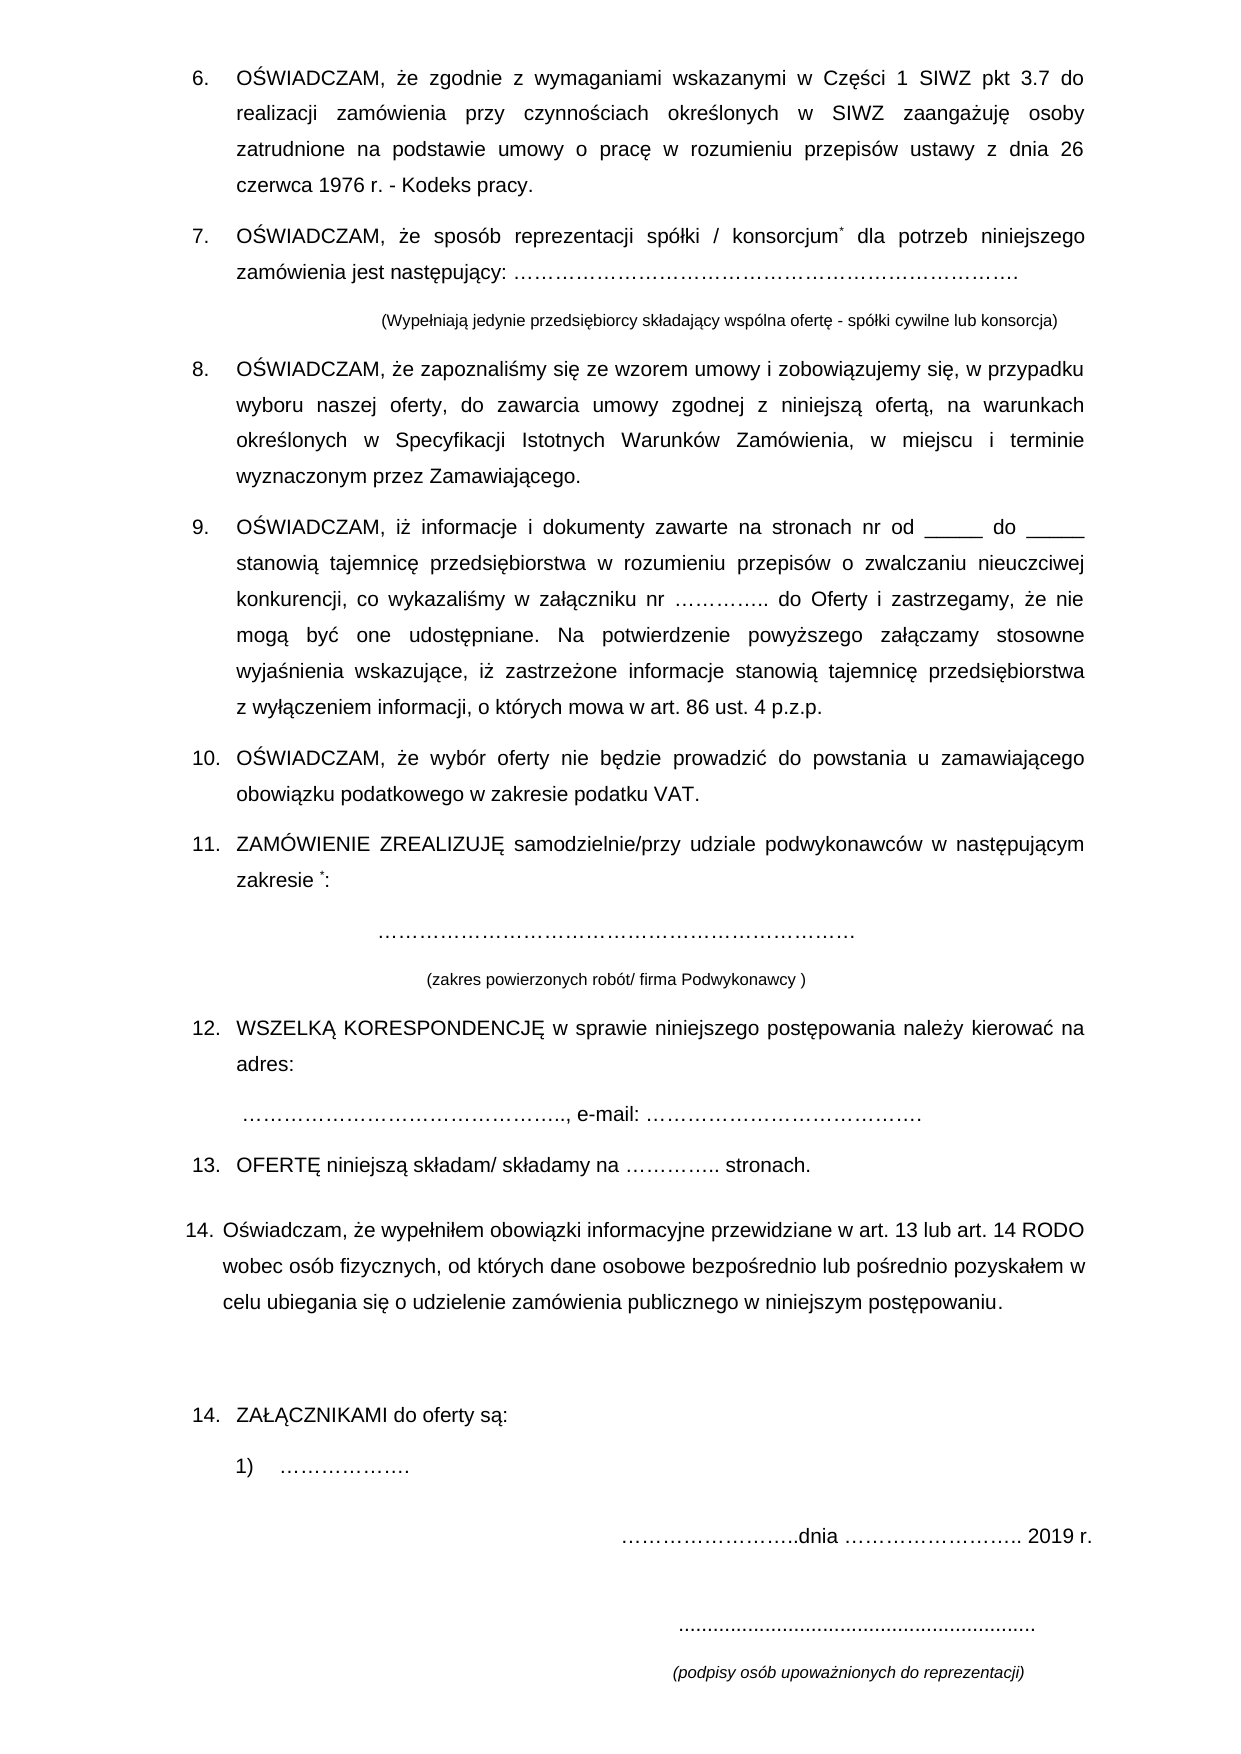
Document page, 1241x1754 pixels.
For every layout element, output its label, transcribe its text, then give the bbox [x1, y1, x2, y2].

table_cell (zakres powierzonych robót/ firma Podwykonawcy ) [140, 963, 1092, 1009]
table_cell 11. ZAMÓWIENIE ZREALIZUJĘ samodzielnie/przy udziale podwykonawców w następującym zakresie *: [140, 826, 1092, 912]
table_cell ……………………..dnia …………………….. 2019 r. [140, 1499, 1100, 1587]
table_cell 8. OŚWIADCZAM, że zapoznaliśmy się ze wzorem umowy i zobowiązujemy się, w przypadku wyboru naszej oferty, do zawarcia umowy zgodnej z niniejszą ofertą, na warunkach określonych w Specyfikacji Istotnych Warunków Zamówienia, w miejscu i terminie wyznaczonym przez Zamawiającego. [140, 350, 1092, 509]
table_cell 9. OŚWIADCZAM, iż informacje i dokumenty zawarte na stronach nr od _____ do _____ stanowią tajemnicę przedsiębiorstwa w rozumieniu przepisów o zwalczaniu nieuczciwej konkurencji, co wykazaliśmy w załączniku nr ………….. do Oferty i zastrzegamy, że nie mogą być one udostępniane. Na potwierdzenie powyższego załączamy stosowne wyjaśnienia wskazujące, iż zastrzeżone informacje stanowią tajemnicę przedsiębiorstwa z wyłączeniem informacji, o których mowa w art. 86 ust. 4 p.z.p. [140, 509, 1092, 739]
table_cell 14. ZAŁĄCZNIKAMI do oferty są: [140, 1397, 1100, 1448]
table_cell 12. WSZELKĄ KORESPONDENCJĘ w sprawie niniejszego postępowania należy kierować na adres: [140, 1009, 1092, 1096]
table_cell ……………………………………….., e-mail: …………………………………. [140, 1096, 1092, 1147]
table_cell 10. OŚWIADCZAM, że wybór oferty nie będzie prowadzić do powstania u zamawiającego obowiązku podatkowego w zakresie podatku VAT. [140, 739, 1092, 826]
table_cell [140, 1650, 1100, 1682]
table_cell (Wypełniają jedynie przedsiębiorcy składający wspólna ofertę - spółki cywilne lub konsorcja) [140, 304, 1092, 350]
table_cell …………………………………………………………… [140, 913, 1092, 963]
table_cell .............................................................. [140, 1587, 1100, 1650]
table_cell 1) ………………. [140, 1448, 1100, 1498]
table_cell 6. OŚWIADCZAM, że zgodnie z wymaganiami wskazanymi w Części 1 SIWZ pkt 3.7 do realizacji zamówienia przy czynnościach określonych w SIWZ zaangażuję osoby zatrudnione na podstawie umowy o pracę w rozumieniu przepisów ustawy z dnia 26 czerwca 1976 r. - Kodeks pracy. [140, 59, 1092, 218]
table_cell 7. OŚWIADCZAM, że sposób reprezentacji spółki / konsorcjum* dla potrzeb niniejszego zamówienia jest następujący: ………………………………………………………………. [140, 218, 1092, 304]
table_cell 13. OFERTĘ niniejszą składam/ składamy na ………….. stronach. Oświadczam, że wypełniłem obowiązki informacyjne przewidziane w art. 13 lub art. 14 RODO wobec osób fizycznych, od których dane osobowe bezpośrednio lub pośrednio pozyskałem w celu ubiegania się o udzielenie zamówienia publicznego w niniejszym postępowaniu. [140, 1147, 1092, 1397]
